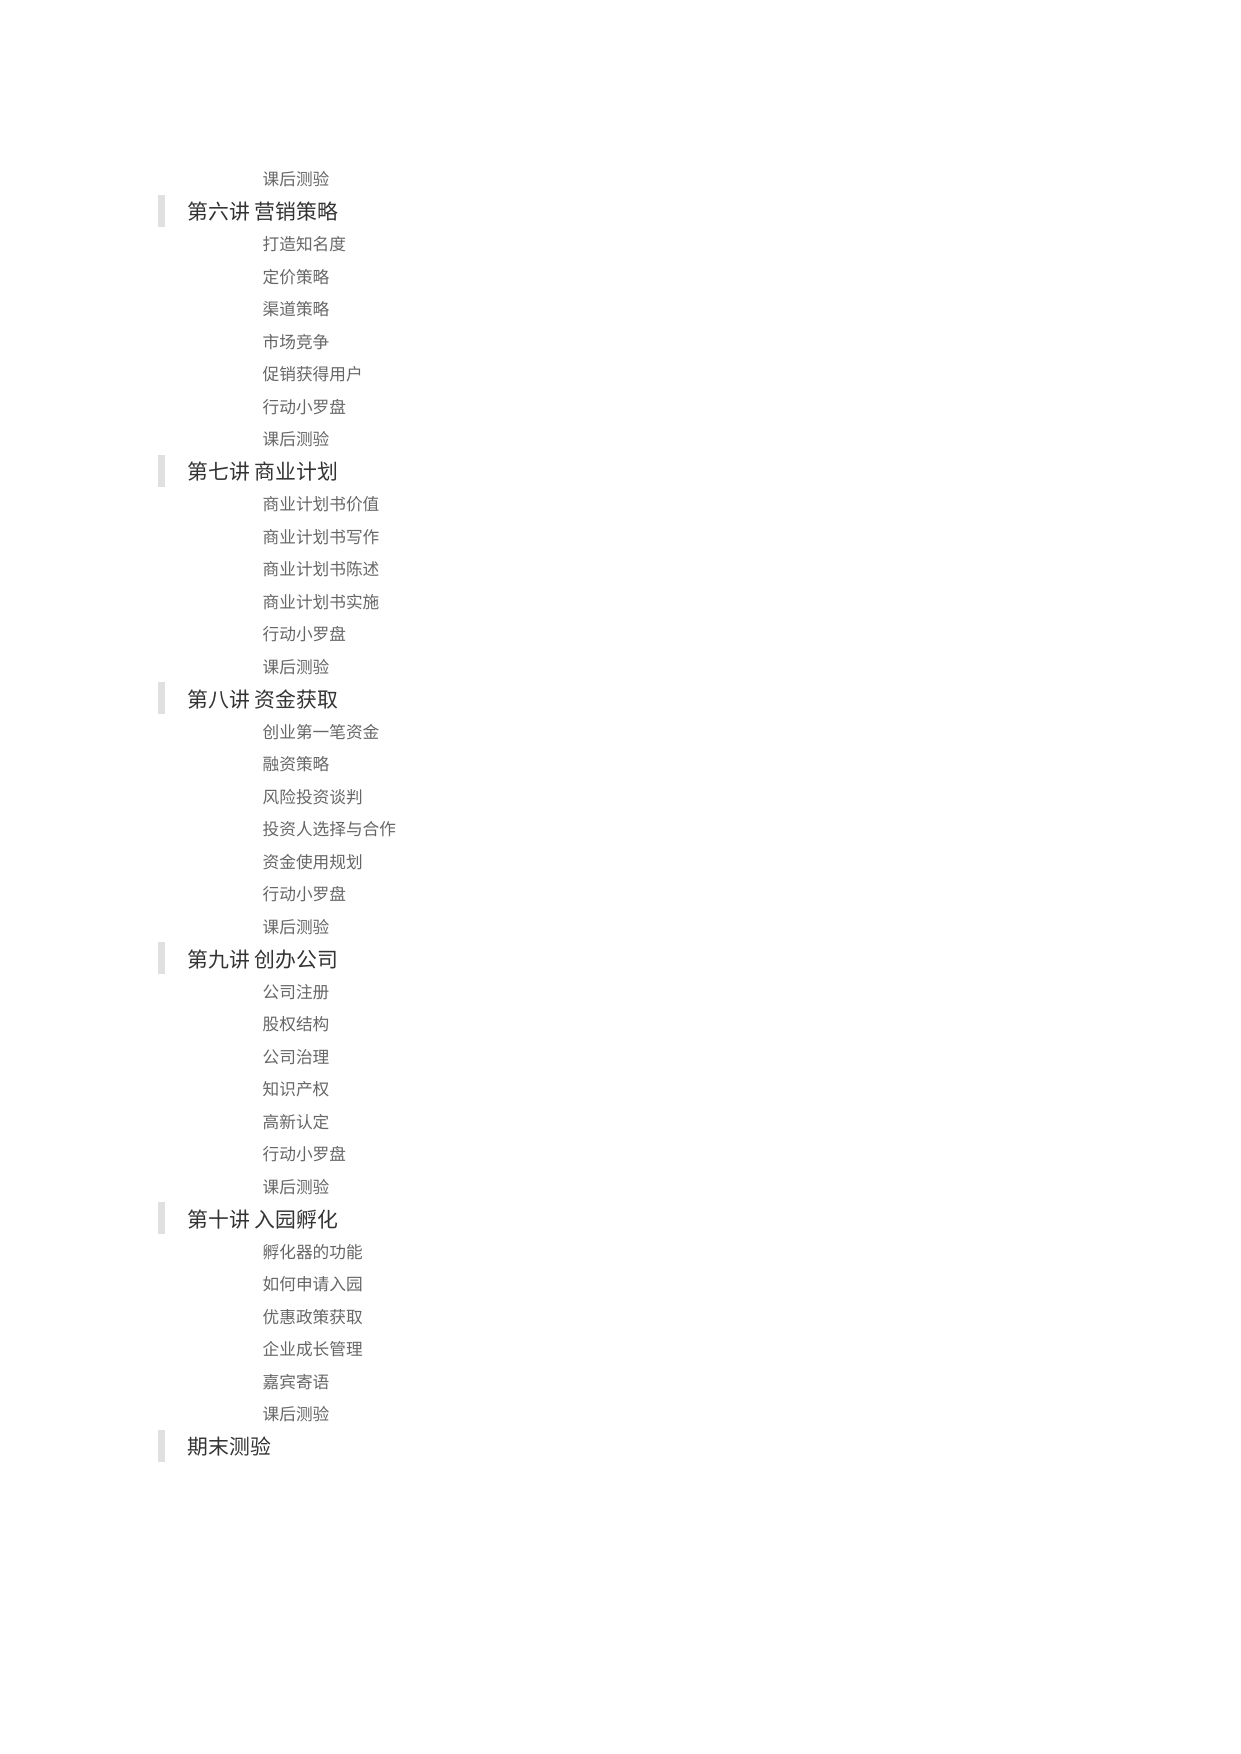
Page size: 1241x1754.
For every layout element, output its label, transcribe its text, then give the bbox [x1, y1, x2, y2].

text 高新认定 [262, 1104, 1053, 1137]
text 期末测验 [187, 1429, 1053, 1462]
text 课后测验 [262, 649, 1053, 682]
text 知识产权 [262, 1072, 1053, 1104]
text 嘉宾寄语 [262, 1364, 1053, 1397]
text 第七讲 商业计划 [187, 454, 1053, 487]
text 优惠政策获取 [262, 1299, 1053, 1332]
text 行动小罗盘 [262, 389, 1053, 422]
text 打造知名度 [262, 227, 1053, 259]
text 商业计划书写作 [262, 519, 1053, 552]
text 商业计划书价值 [262, 487, 1053, 519]
text 市场竞争 [262, 324, 1053, 357]
text 商业计划书陈述 [262, 552, 1053, 584]
text 投资人选择与合作 [262, 812, 1053, 844]
text 第十讲 入园孵化 [187, 1202, 1053, 1234]
text 渠道策略 [262, 292, 1053, 324]
text 公司注册 [262, 974, 1053, 1007]
text 融资策略 [262, 747, 1053, 779]
text 股权结构 [262, 1007, 1053, 1039]
text 行动小罗盘 [262, 877, 1053, 909]
text 课后测验 [262, 1397, 1053, 1429]
text 课后测验 [262, 422, 1053, 454]
text 第六讲 营销策略 [187, 194, 1053, 227]
text 企业成长管理 [262, 1332, 1053, 1364]
text 行动小罗盘 [262, 1137, 1053, 1169]
text 创业第一笔资金 [262, 714, 1053, 747]
text 第八讲 资金获取 [187, 682, 1053, 714]
text 行动小罗盘 [262, 617, 1053, 649]
text 课后测验 [262, 909, 1053, 942]
text 如何申请入园 [262, 1267, 1053, 1299]
text 商业计划书实施 [262, 584, 1053, 617]
text 课后测验 [262, 1169, 1053, 1202]
text 第九讲 创办公司 [187, 942, 1053, 974]
text 孵化器的功能 [262, 1234, 1053, 1267]
text 课后测验 [262, 162, 1053, 194]
text 资金使用规划 [262, 844, 1053, 877]
text 风险投资谈判 [262, 779, 1053, 812]
text 定价策略 [262, 259, 1053, 292]
text 促销获得用户 [262, 357, 1053, 389]
text 公司治理 [262, 1039, 1053, 1072]
